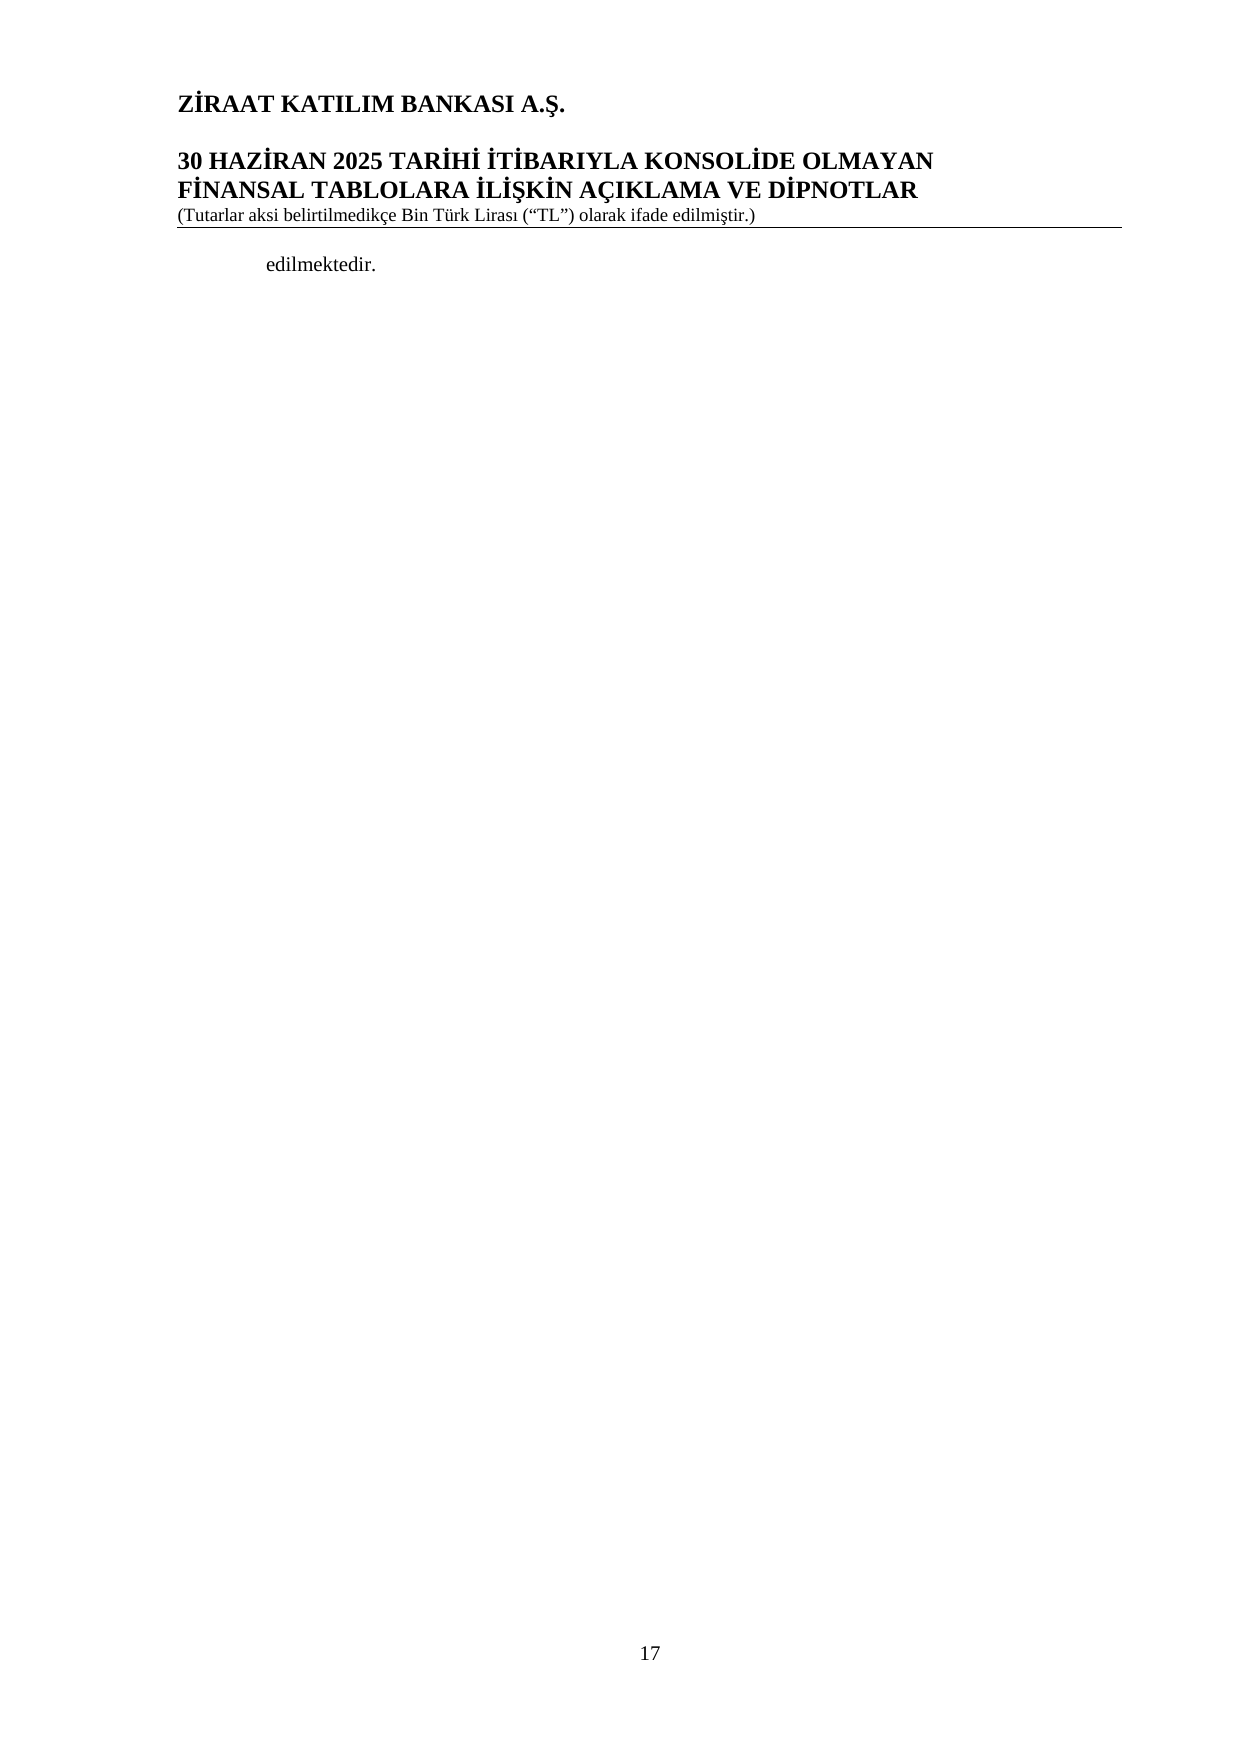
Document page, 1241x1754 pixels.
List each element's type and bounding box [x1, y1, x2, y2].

text [266, 255, 1122, 275]
